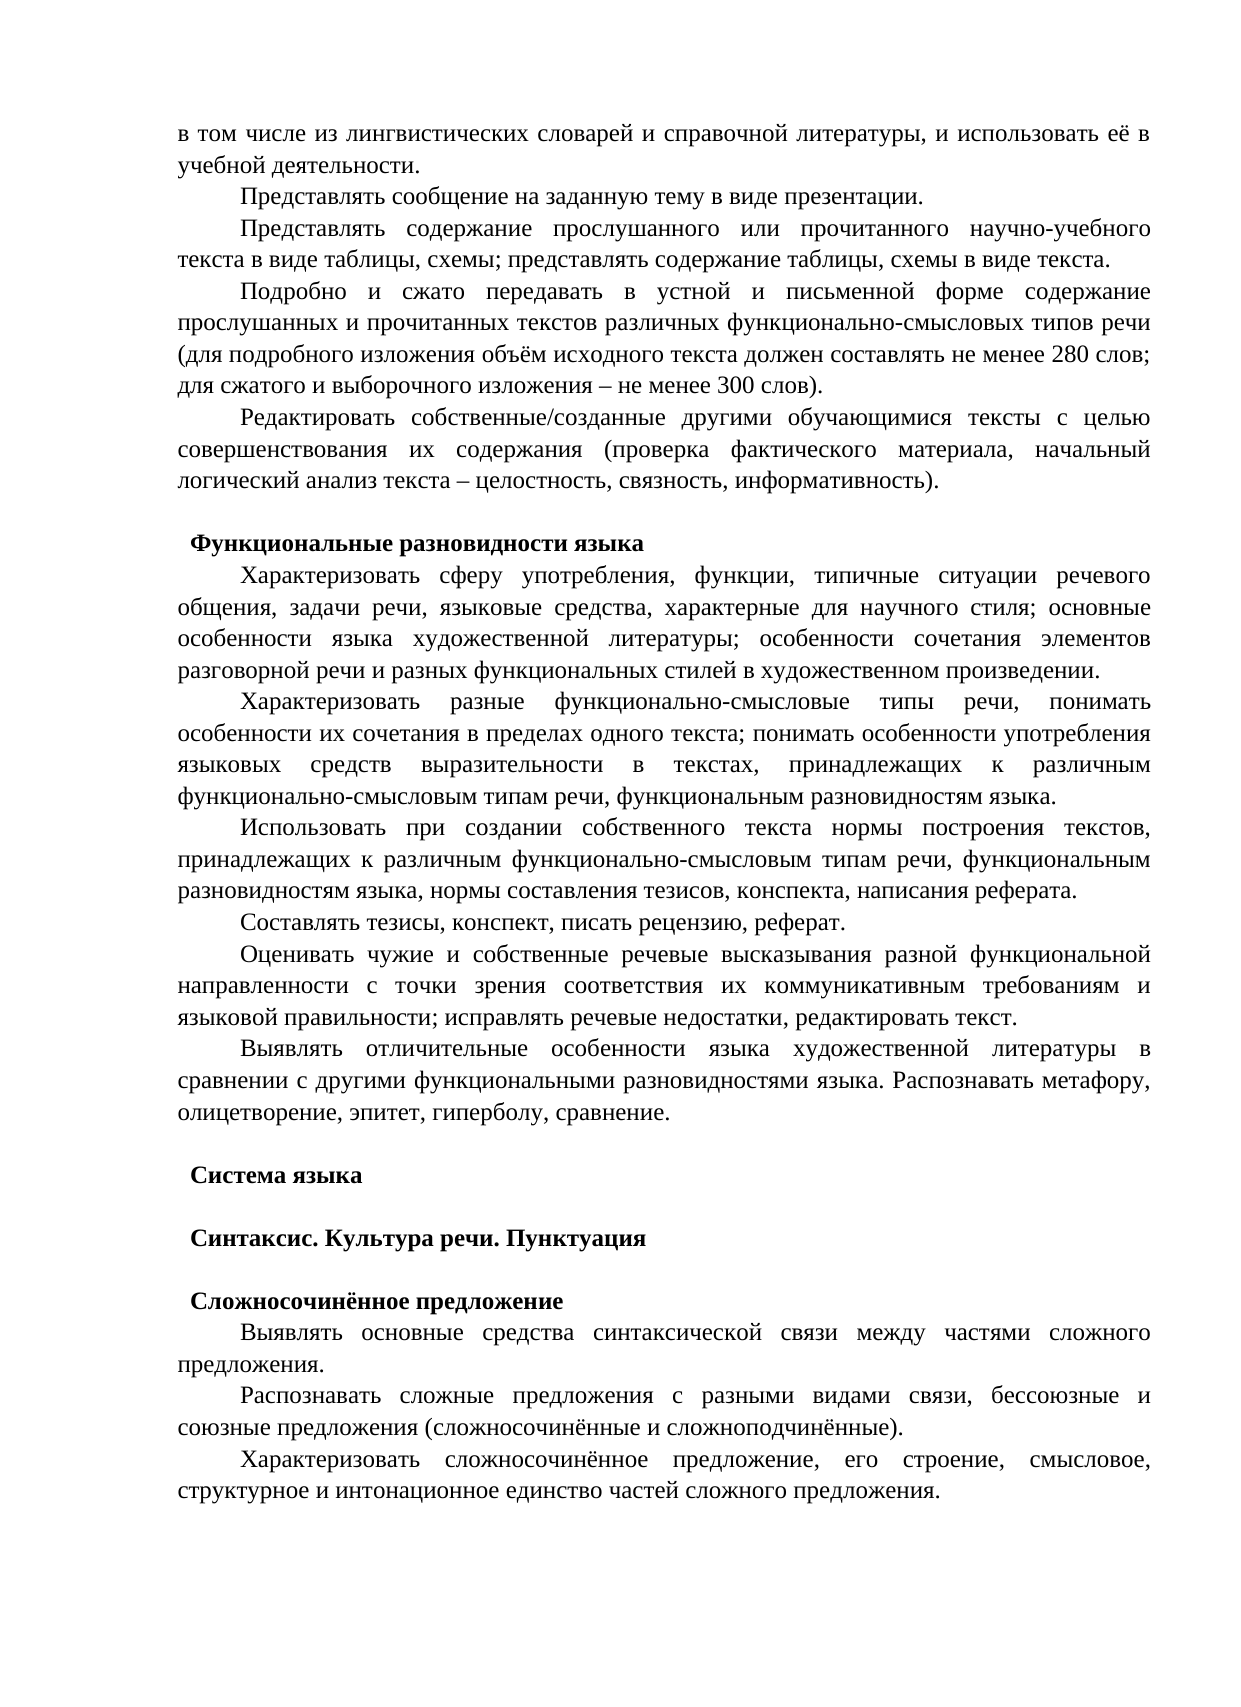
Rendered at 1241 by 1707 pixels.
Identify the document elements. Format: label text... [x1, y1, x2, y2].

text Выявлять основные средства синтаксической связи между частями сложного предложения. [177, 1317, 1152, 1378]
text Распознавать сложные предложения с разными видами связи, бессоюзные и союзные предложения (сложносочинённые и сложноподчинённые). [177, 1381, 1152, 1441]
text Функциональные разновидности языка [190, 528, 1152, 557]
text Представлять содержание прослушанного или прочитанного научно-учебного текста в виде таблицы, схемы; представлять содержание таблицы, схемы в виде текста. [177, 213, 1152, 273]
text Представлять сообщение на заданную тему в виде презентации. [177, 181, 1152, 210]
text Система языка [190, 1160, 1152, 1188]
text Сложносочинённое предложение [190, 1286, 1152, 1315]
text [177, 118, 1152, 178]
text Составлять тезисы, конспект, писать рецензию, реферат. [177, 907, 1152, 936]
text Выявлять отличительные особенности языка художественной литературы в сравнении с другими функциональными разновидностями языка. Распознавать метафору, олицетворение, эпитет, гиперболу, сравнение. [177, 1033, 1152, 1125]
text Редактировать собственные/созданные другими обучающимися тексты с целью совершенствования их содержания (проверка фактического материала, начальный логический анализ текста – целостность, связность, информативность). [177, 402, 1152, 494]
text Cинтаксис. Культура речи. Пунктуация [190, 1223, 1152, 1252]
text Характеризовать разные функционально-смысловые типы речи, понимать особенности их сочетания в пределах одного текста; понимать особенности употребления языковых средств выразительности в текстах, принадлежащих к различным функционально-смысловым типам речи, функциональным разновидностям языка. [177, 686, 1152, 810]
text Характеризовать сложносочинённое предложение, его строение, смысловое, структурное и интонационное единство частей сложного предложения. [177, 1444, 1152, 1504]
text Оценивать чужие и собственные речевые высказывания разной функциональной направленности с точки зрения соответствия их коммуникативным требованиям и языковой правильности; исправлять речевые недостатки, редактировать текст. [177, 939, 1152, 1031]
text Характеризовать сферу употребления, функции, типичные ситуации речевого общения, задачи речи, языковые средства, характерные для научного стиля; основные особенности языка художественной литературы; особенности сочетания элементов разговорной речи и разных функциональных стилей в художественном произведении. [177, 560, 1152, 683]
text Использовать при создании собственного текста нормы построения текстов, принадлежащих к различным функционально-смысловым типам речи, функциональным разновидностям языка, нормы составления тезисов, конспекта, написания реферата. [177, 812, 1152, 904]
text Подробно и сжато передавать в устной и письменной форме содержание прослушанных и прочитанных текстов различных функционально-смысловых типов речи (для подробного изложения объём исходного текста должен составлять не менее 280 слов; для сжатого и выборочного изложения – не менее 300 слов). [177, 276, 1152, 399]
